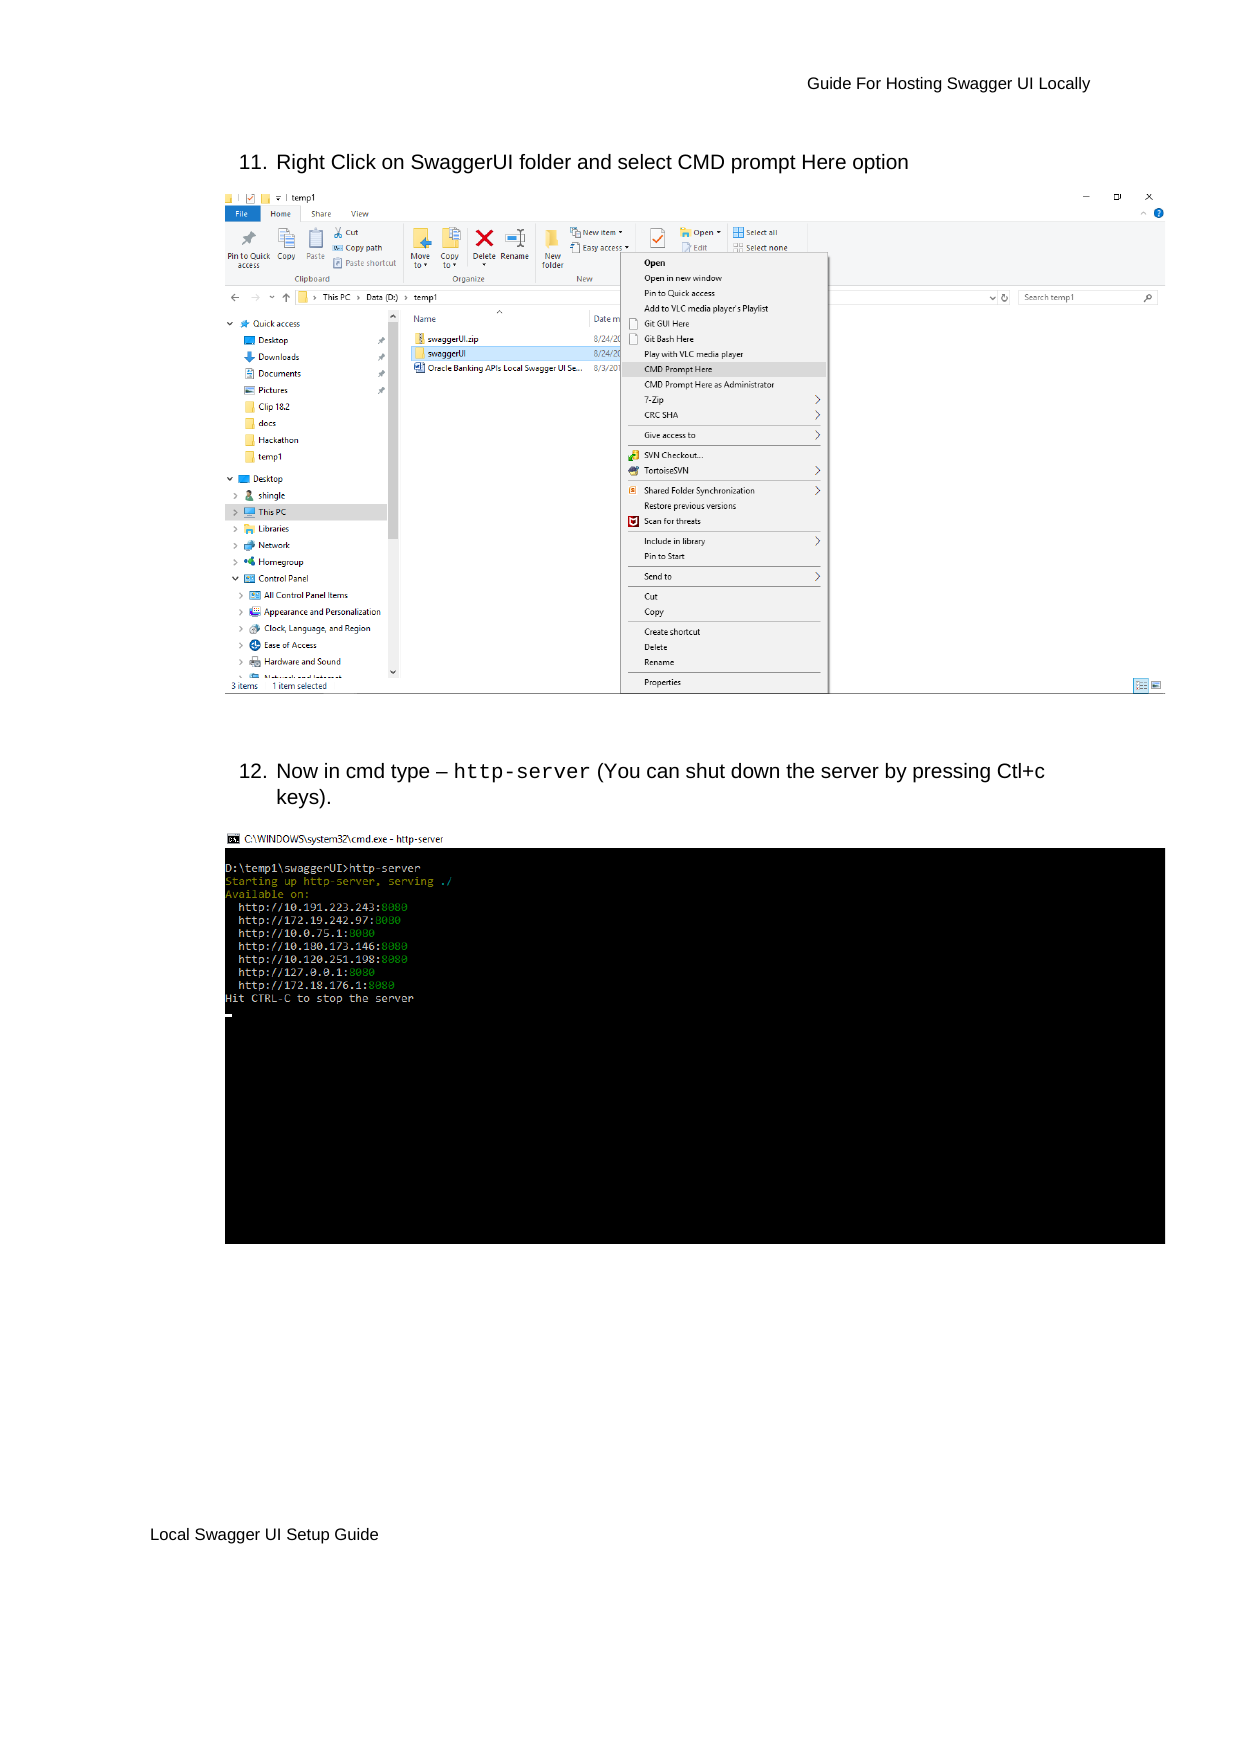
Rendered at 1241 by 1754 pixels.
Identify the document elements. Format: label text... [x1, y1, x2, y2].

picture [225, 194, 1166, 694]
picture [225, 829, 1166, 1244]
text Right Click on SwaggerUI folder and select CMD prompt Here option [239, 150, 1090, 174]
text Now in cmd type – http-server (You can shut down the server by pressing Ctl+c keys). [239, 759, 1090, 809]
